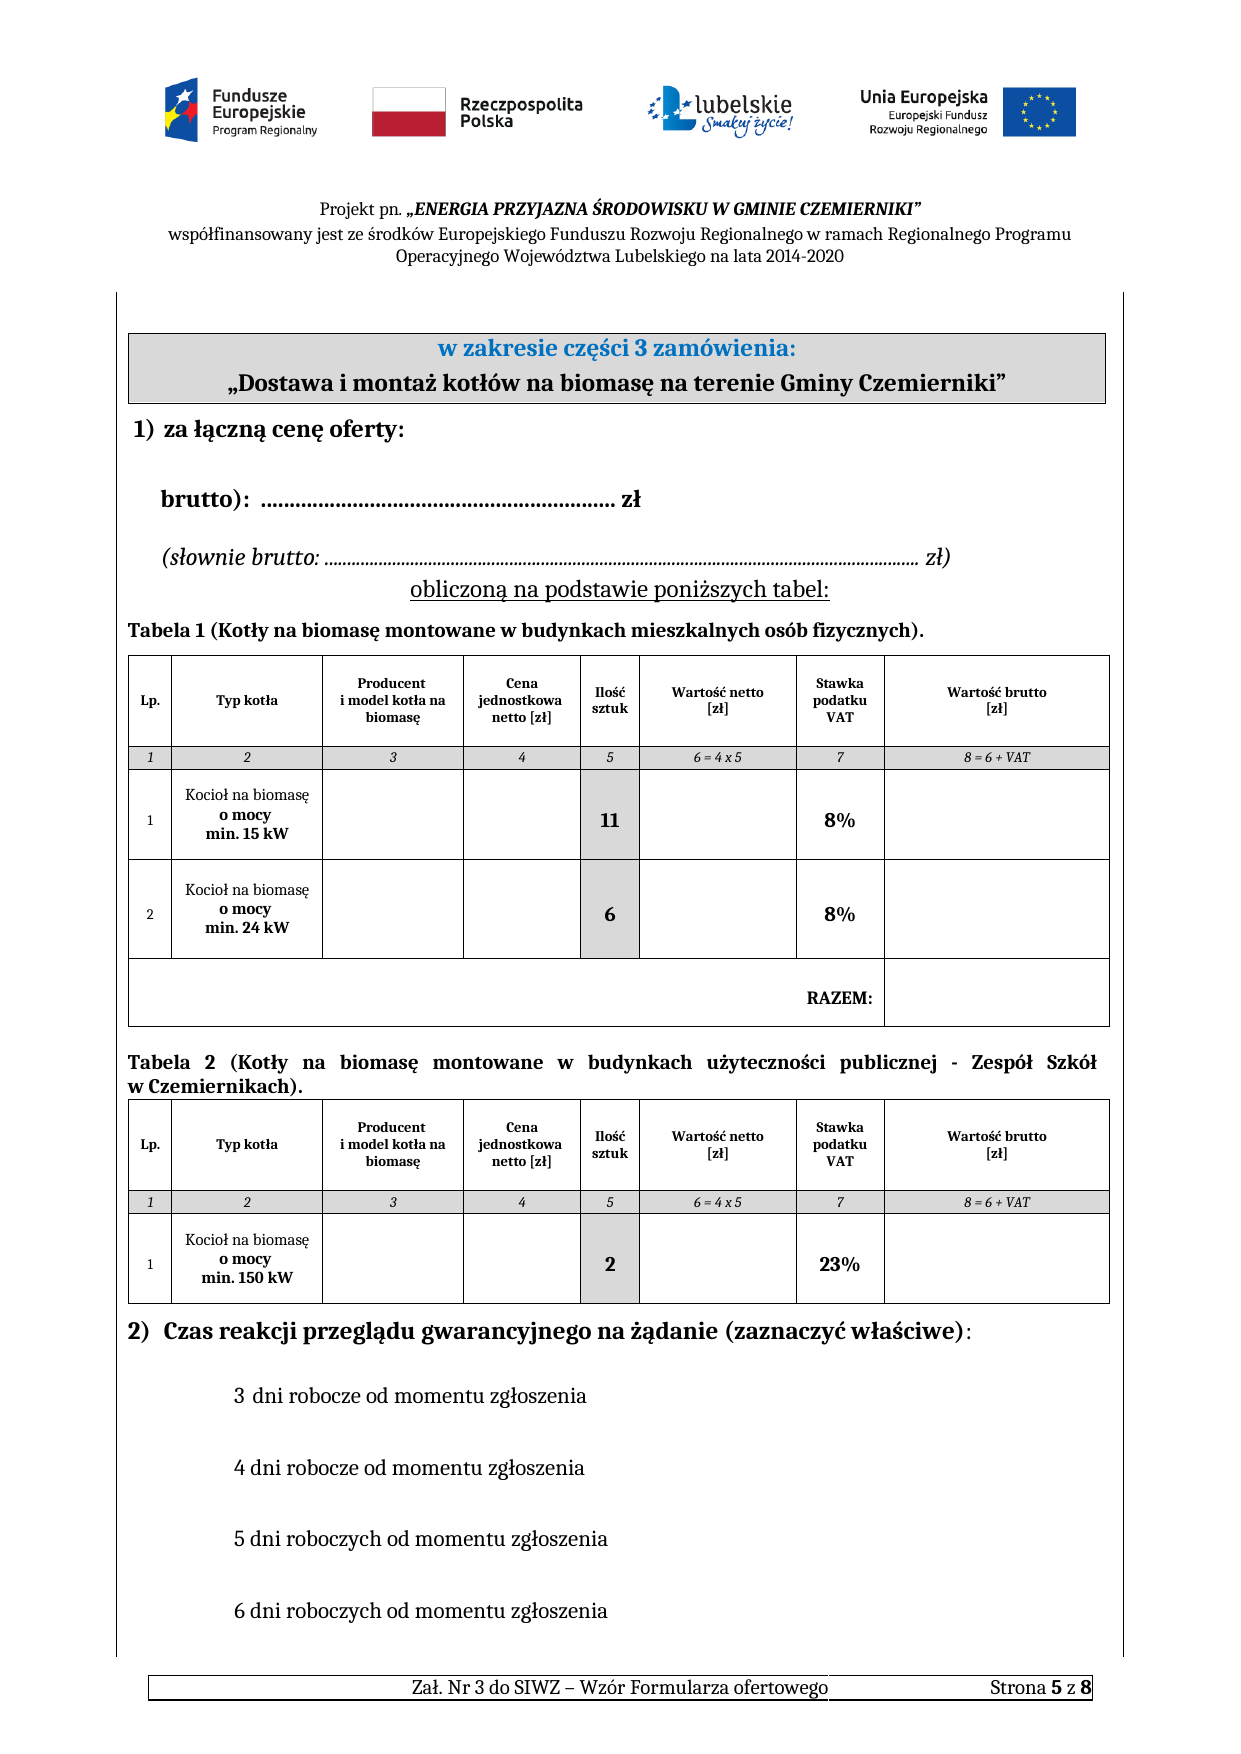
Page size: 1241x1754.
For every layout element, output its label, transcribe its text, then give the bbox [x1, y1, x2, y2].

picture [147, 19, 1092, 196]
